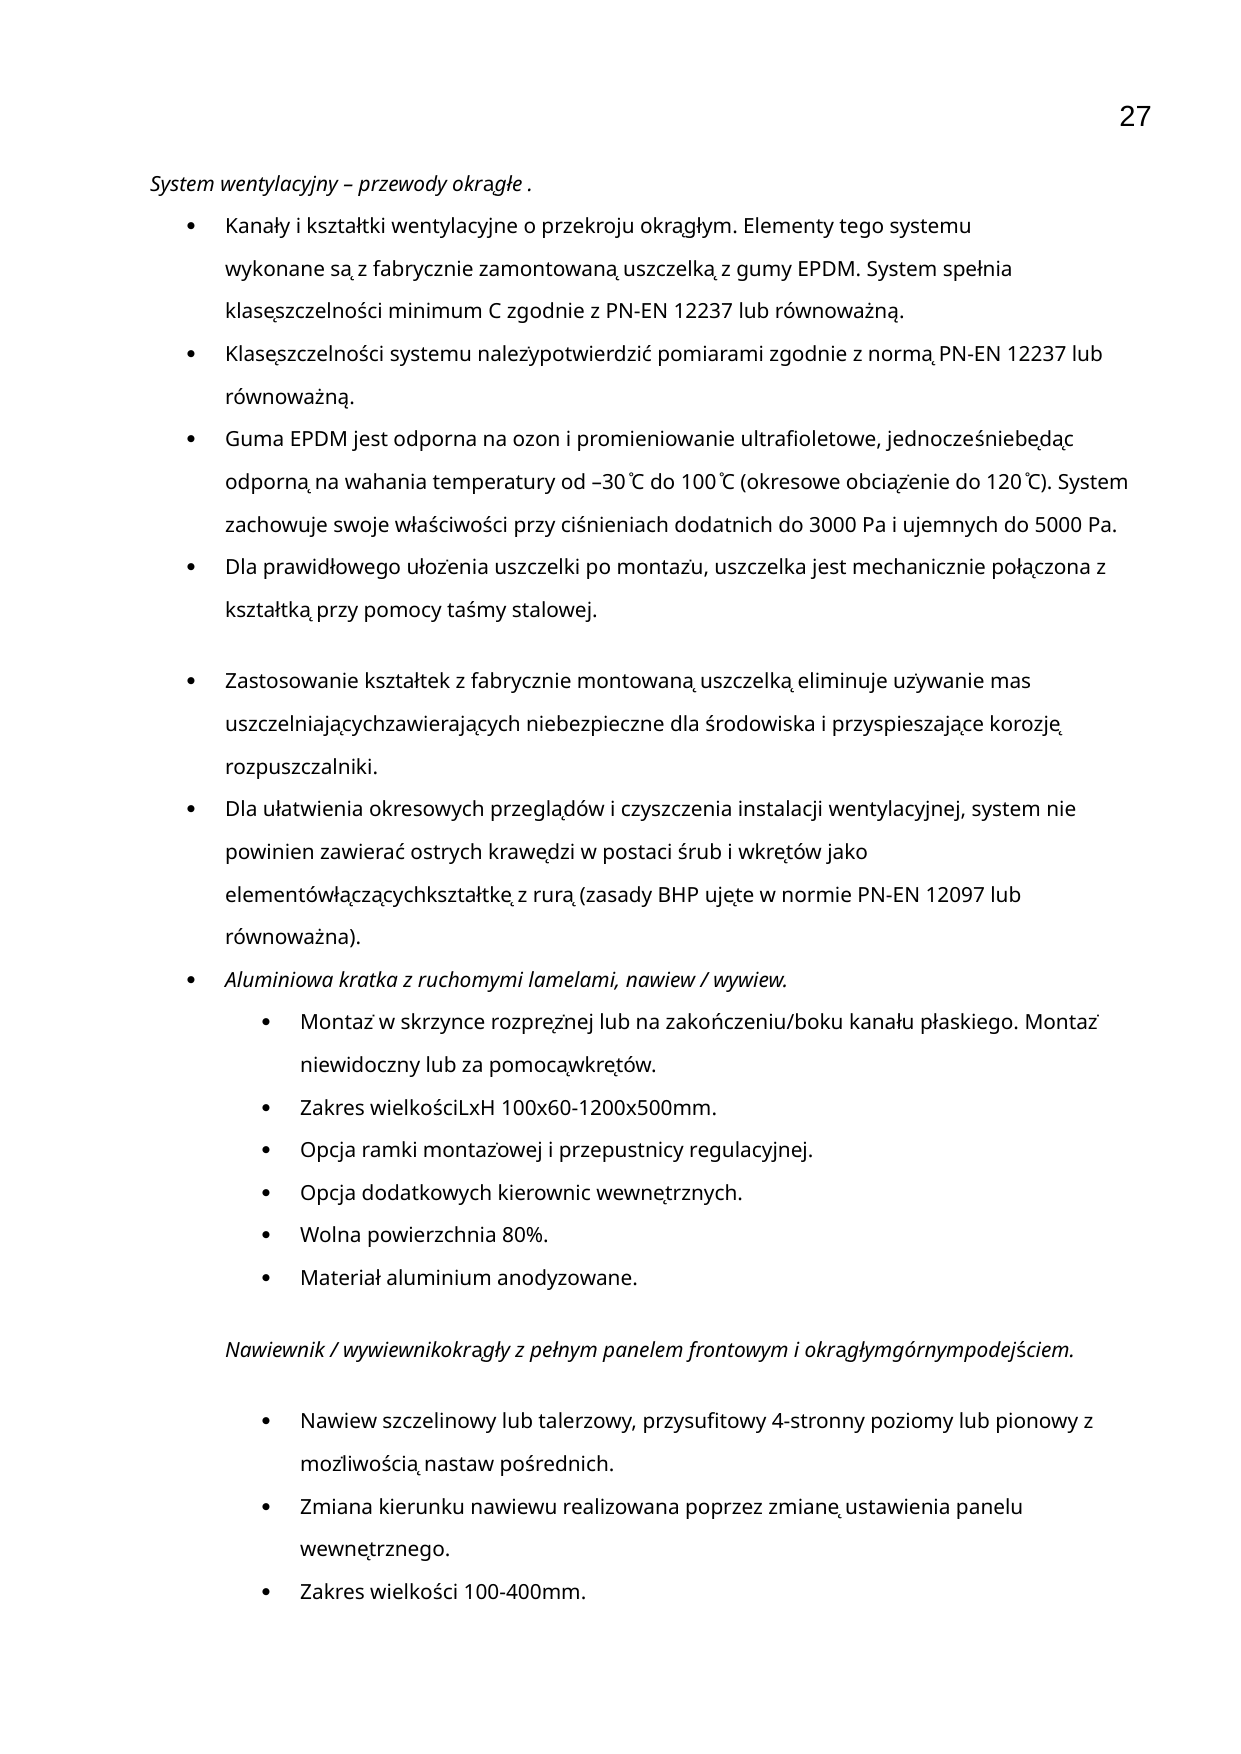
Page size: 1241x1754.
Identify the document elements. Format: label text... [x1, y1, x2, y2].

list Aluminiowa kratka z ruchomymi lamelami, nawiew / wywiew. [187, 965, 1151, 993]
list Klasęszczelności systemu należypotwierdzić pomiarami zgodnie z normą PN-EN 12237 lub równoważną. [187, 339, 1151, 410]
list Zastosowanie kształtek z fabrycznie montowaną uszczelką eliminuje używanie mas uszczelniającychzawierających niebezpieczne dla środowiska i przyspieszające korozję rozpuszczalniki. [187, 667, 1151, 780]
list Opcja ramki montażowej i przepustnicy regulacyjnej. [262, 1135, 1151, 1164]
list Dla ułatwienia okresowych przeglądów i czyszczenia instalacji wentylacyjnej, system nie powinien zawierać ostrych krawędzi w postaci śrub i wkrętów jako elementówłączącychkształtkę z rurą (zasady BHP ujęte w normie PN-EN 12097 lub równoważna). [187, 794, 1151, 951]
text Nawiewnik / wywiewnikokrągły z pełnym panelem frontowym i okrągłymgórnympodejściem. [225, 1335, 1151, 1363]
list Opcja dodatkowych kierownic wewnętrznych. [262, 1178, 1151, 1206]
text System wentylacyjny – przewody okrągłe . [150, 169, 1151, 197]
list Zakres wielkości 100-400mm. [262, 1577, 1151, 1606]
list Guma EPDM jest odporna na ozon i promieniowanie ultrafioletowe, jednocześniebędąc odporną na wahania temperatury od –30 ̊C do 100 ̊C (okresowe obciążenie do 120 ̊C). System zachowuje swoje właściwości przy ciśnieniach dodatnich do 3000 Pa i ujemnych do 5000 Pa. [187, 424, 1151, 538]
list Dla prawidłowego ułożenia uszczelki po montażu, uszczelka jest mechanicznie połączona z kształtką przy pomocy taśmy stalowej. [187, 552, 1151, 623]
list Zmiana kierunku nawiewu realizowana poprzez zmianę ustawienia panelu wewnętrznego. [262, 1492, 1151, 1563]
text wykonane są z fabrycznie zamontowaną uszczelką z gumy EPDM. System spełnia klasęszczelności minimum C zgodnie z PN-EN 12237 lub równoważną. [225, 254, 1151, 325]
list Kanały i kształtki wentylacyjne o przekroju okrągłym. Elementy tego systemu [187, 211, 1151, 240]
list Wolna powierzchnia 80%. [262, 1221, 1151, 1249]
list Montaż w skrzynce rozprężnej lub na zakończeniu/boku kanału płaskiego. Montaż niewidoczny lub za pomocąwkrętów. [262, 1007, 1151, 1078]
list Zakres wielkościLxH 100x60-1200x500mm. [262, 1093, 1151, 1121]
list Materiał aluminium anodyzowane. [262, 1263, 1151, 1292]
list Nawiew szczelinowy lub talerzowy, przysufitowy 4-stronny poziomy lub pionowy z możliwością nastaw pośrednich. [262, 1407, 1151, 1478]
